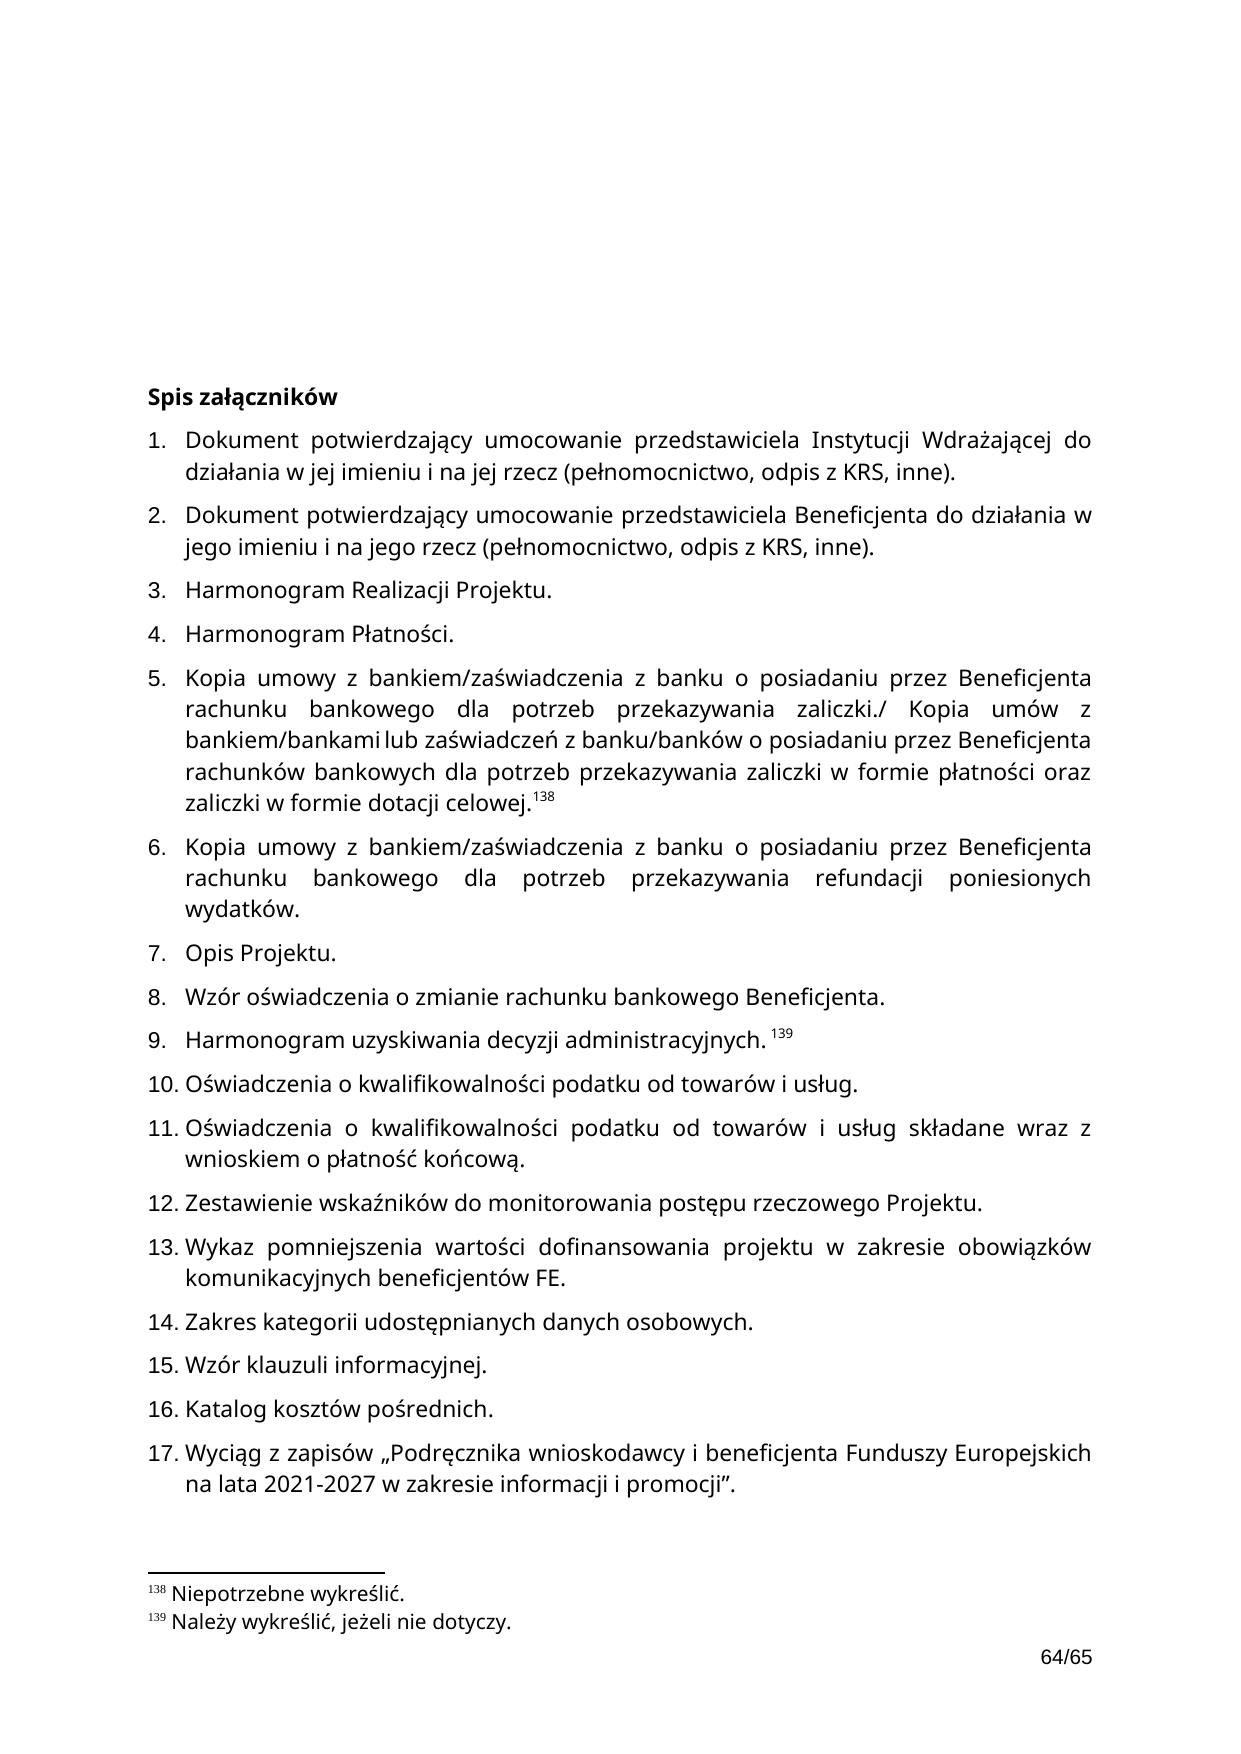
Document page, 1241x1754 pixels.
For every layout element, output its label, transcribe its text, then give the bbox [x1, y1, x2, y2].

list Dokument potwierdzający umocowanie przedstawiciela Beneficjenta do działania w jego imieniu i na jego rzecz (pełnomocnictwo, odpis z KRS, inne). [148, 499, 1092, 562]
list Harmonogram Realizacji Projektu. [148, 574, 1092, 606]
list Wzór klauzuli informacyjnej. [148, 1349, 1092, 1381]
list Wykaz pomniejszenia wartości dofinansowania projektu w zakresie obowiązków komunikacyjnych beneficjentów FE. [148, 1231, 1092, 1293]
list Kopia umowy z bankiem/zaświadczenia z banku o posiadaniu przez Beneficjenta rachunku bankowego dla potrzeb przekazywania refundacji poniesionych wydatków. [148, 831, 1092, 924]
list Wyciąg z zapisów „Podręcznika wnioskodawcy i beneficjenta Funduszy Europejskich na lata 2021-2027 w zakresie informacji i promocji”. [148, 1437, 1092, 1499]
list Wzór oświadczenia o zmianie rachunku bankowego Beneficjenta. [148, 981, 1092, 1012]
list Opis Projektu. [148, 937, 1092, 968]
list Kopia umowy z bankiem/zaświadczenia z banku o posiadaniu przez Beneficjenta rachunku bankowego dla potrzeb przekazywania zaliczki./ Kopia umów z bankiem/bankami lub zaświadczeń z banku/banków o posiadaniu przez Beneficjenta rachunków bankowych dla potrzeb przekazywania zaliczki w formie płatności oraz zaliczki w formie dotacji celowej. [148, 662, 1092, 818]
list Oświadczenia o kwalifikowalności podatku od towarów i usług składane wraz z wnioskiem o płatność końcową. [148, 1112, 1092, 1174]
list Oświadczenia o kwalifikowalności podatku od towarów i usług. [148, 1068, 1092, 1099]
list Zestawienie wskaźników do monitorowania postępu rzeczowego Projektu. [148, 1187, 1092, 1218]
list Harmonogram uzyskiwania decyzji administracyjnych. [148, 1024, 1092, 1056]
list Dokument potwierdzający umocowanie przedstawiciela Instytucji Wdrażającej do działania w jej imieniu i na jej rzecz (pełnomocnictwo, odpis z KRS, inne). [148, 424, 1092, 487]
list Harmonogram Płatności. [148, 618, 1092, 649]
list Katalog kosztów pośrednich. [148, 1393, 1092, 1424]
text Spis załączników [148, 381, 1092, 412]
list Zakres kategorii udostępnianych danych osobowych. [148, 1306, 1092, 1337]
